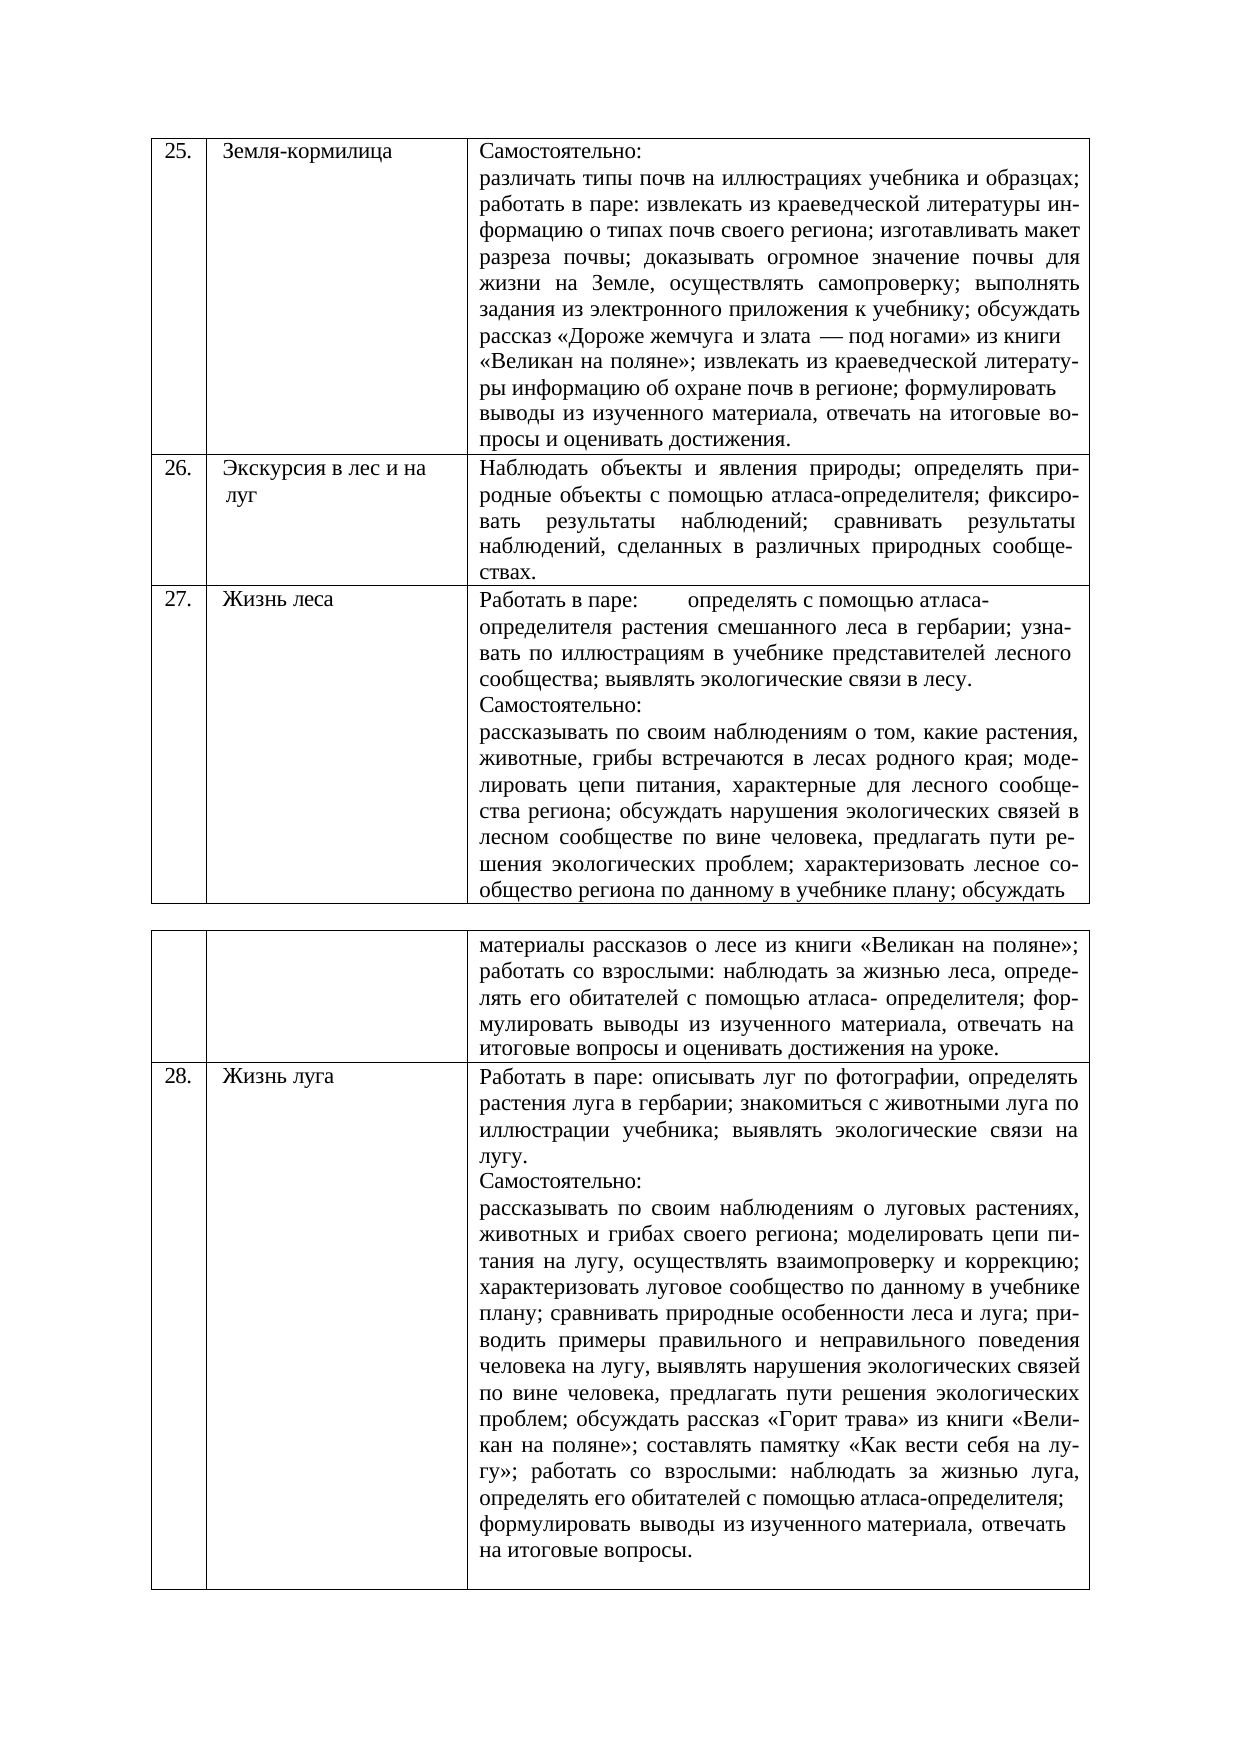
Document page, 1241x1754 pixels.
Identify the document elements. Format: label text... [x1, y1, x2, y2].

table_cell 25. [152, 139, 206, 453]
table_cell 26. [152, 455, 206, 585]
table_cell Наблюдать объекты и явления природы; определять при- родные объекты с помощью атласа-определителя; фиксиро- вать результаты наблюдений; сравнивать результаты наблюдений, сделанных в различных природных сообще- ствах. [468, 455, 1089, 585]
table_header [207, 931, 467, 1062]
table_cell Самостоятельно: различать типы почв на иллюстрациях учебника и образцах; работать в паре: извлекать из краеведческой литературы ин- формацию о типах почв своего региона; изготавливать макет разреза почвы; доказывать огромное значение почвы для жизни на Земле, осуществлять самопроверку; выполнять задания из электронного приложения к учебнику; обсуждать рассказ «Дороже жемчуга и злата — под ногами» из книги «Великан на поляне»; извлекать из краеведческой литерату- ры информацию об охране почв в регионе; формулировать выводы из изученного материала, отвечать на итоговые во- просы и оценивать достижения. [468, 139, 1089, 453]
table_cell Работать в паре: описывать луг по фотографии, определять растения луга в гербарии; знакомиться с животными луга по иллюстрации учебника; выявлять экологические связи на лугу. Самостоятельно: рассказывать по своим наблюдениям о луговых растениях, животных и грибах своего региона; моделировать цепи пи- тания на лугу, осуществлять взаимопроверку и коррекцию; характеризовать луговое сообщество по данному в учебнике плану; сравнивать природные особенности леса и луга; при- водить примеры правильного и неправильного поведения человека на лугу, выявлять нарушения экологических связей по вине человека, предлагать пути решения экологических проблем; обсуждать рассказ «Горит трава» из книги «Вели- кан на поляне»; составлять памятку «Как вести себя на лу- гу»; работать со взрослыми: наблюдать за жизнью луга, определять его обитателей с помощью атласа-определителя; формулировать выводы из изученного материала, отвечать на итоговые вопросы. [468, 1063, 1089, 1589]
table_cell Жизнь леса [207, 586, 467, 902]
table_cell Земля-кормилица [207, 139, 467, 453]
table_cell Работать в паре: определять с помощью атласа- определителя растения смешанного леса в гербарии; узна- вать по иллюстрациям в учебнике представителей лесного сообщества; выявлять экологические связи в лесу. Самостоятельно: рассказывать по своим наблюдениям о том, какие растения, животные, грибы встречаются в лесах родного края; моде- лировать цепи питания, характерные для лесного сообще- ства региона; обсуждать нарушения экологических связей в лесном сообществе по вине человека, предлагать пути ре- шения экологических проблем; характеризовать лесное со- общество региона по данному в учебнике плану; обсуждать [468, 586, 1089, 902]
table_header материалы рассказов о лесе из книги «Великан на поляне»; работать со взрослыми: наблюдать за жизнью леса, опреде- лять его обитателей с помощью атласа- определителя; фор- мулировать выводы из изученного материала, отвечать на итоговые вопросы и оценивать достижения на уроке. [468, 931, 1089, 1062]
table_header [152, 931, 206, 1062]
table_cell Жизнь луга [207, 1063, 467, 1589]
table_cell 28. [152, 1063, 206, 1589]
table_cell Экскурсия в лес и на луг [207, 455, 467, 585]
table_cell 27. [152, 586, 206, 902]
